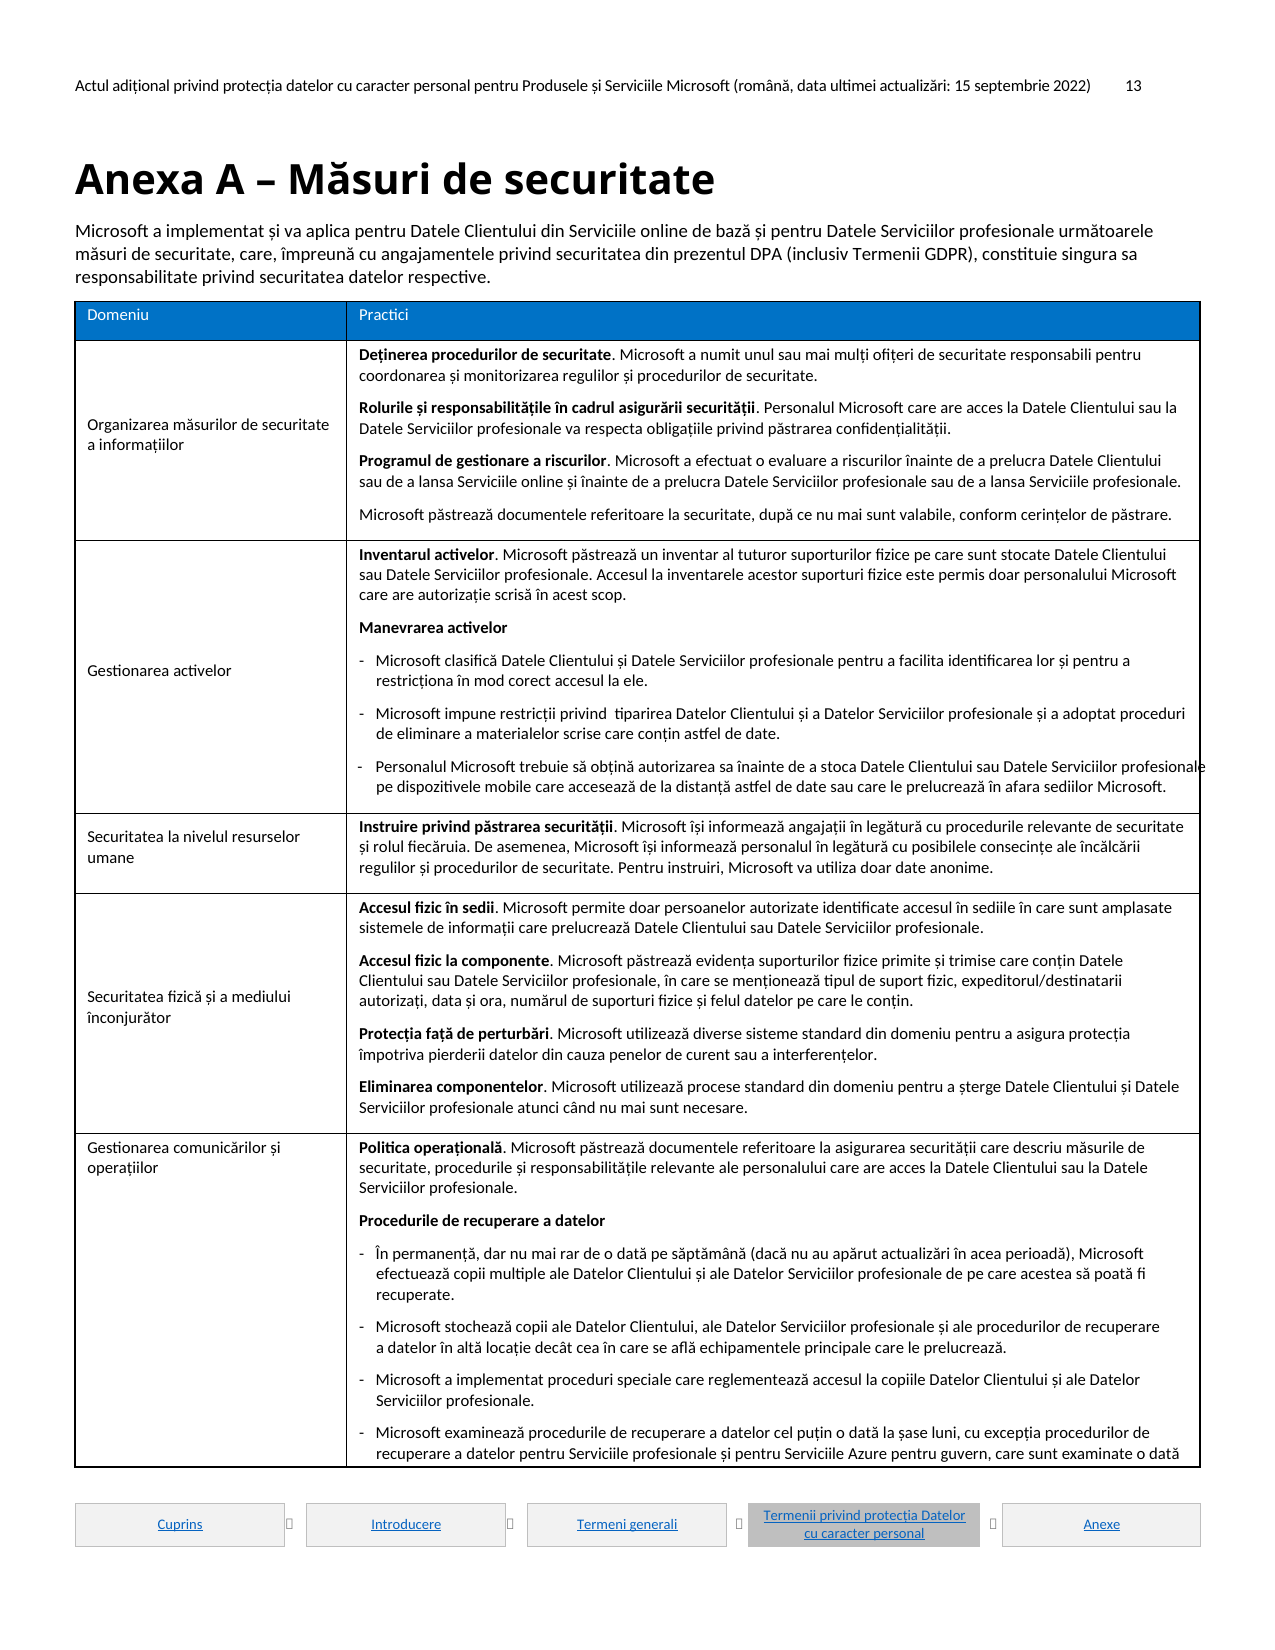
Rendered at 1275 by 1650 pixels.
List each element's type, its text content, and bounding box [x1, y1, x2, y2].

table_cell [76, 1134, 346, 1466]
table_cell Securitatea fizică și a mediului înconjurător [76, 894, 346, 1133]
table_cell Instruire privind păstrarea securității. Microsoft își informează angajații în legătură cu procedurile relevante de securitate și rolul fiecăruia. De asemenea, Microsoft își informează personalul în legătură cu posibilele consecințe ale încălcării regulilor și procedurilor de securitate. Pentru instruiri, Microsoft va utiliza doar date anonime. [347, 814, 1199, 893]
table_cell Organizarea măsurilor de securitate a informațiilor [76, 341, 346, 540]
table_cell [347, 1134, 1199, 1466]
table_cell Securitatea la nivelul resurselor umane [76, 814, 346, 893]
table_header Domeniu [76, 302, 346, 340]
subtitle Anexa A – Măsuri de securitate [75, 150, 1200, 207]
list Microsoft a implementat și va aplica pentru Datele Clientului din Serviciile online de bază și pentru Datele Serviciilor profesionale următoarele măsuri de securitate, care, împreună cu angajamentele privind securitatea din prezentul DPA (inclusiv Termenii GDPR), constituie singura sa responsabilitate privind securitatea datelor respective. [75, 219, 1200, 288]
table_cell Accesul fizic în sedii. Microsoft permite doar persoanelor autorizate identificate accesul în sediile în care sunt amplasate sistemele de informații care prelucrează Datele Clientului sau Datele Serviciilor profesionale. Accesul fizic la componente. Microsoft păstrează evidența suporturilor fizice primite și trimise care conțin Datele Clientului sau Datele Serviciilor profesionale, în care se menționează tipul de suport fizic, expeditorul/destinatarii autorizați, data și ora, numărul de suporturi fizice și felul datelor pe care le conțin. Protecția față de perturbări. Microsoft utilizează diverse sisteme standard din domeniu pentru a asigura protecția împotriva pierderii datelor din cauza penelor de curent sau a interferențelor. Eliminarea componentelor. Microsoft utilizează procese standard din domeniu pentru a șterge Datele Clientului și Datele Serviciilor profesionale atunci când nu mai sunt necesare. [347, 894, 1199, 1133]
table_cell Gestionarea activelor [76, 541, 346, 812]
table_header Practici [347, 302, 1199, 340]
table_cell Inventarul activelor. Microsoft păstrează un inventar al tuturor suporturilor fizice pe care sunt stocate Datele Clientului sau Datele Serviciilor profesionale. Accesul la inventarele acestor suporturi fizice este permis doar personalului Microsoft care are autorizație scrisă în acest scop. Manevrarea activelor - Microsoft clasifică Datele Clientului și Datele Serviciilor profesionale pentru a facilita identificarea lor și pentru a restricționa în mod corect accesul la ele. - Microsoft impune restricții privind tiparirea Datelor Clientului și a Datelor Serviciilor profesionale și a adoptat proceduri de eliminare a materialelor scrise care conțin astfel de date. Personalul Microsoft trebuie să obțină autorizarea sa înainte de a stoca Datele Clientului sau Datele Serviciilor profesionale pe dispozitivele mobile care accesează de la distanță astfel de date sau care le prelucrează în afara sediilor Microsoft. [347, 541, 1199, 812]
table_cell Deținerea procedurilor de securitate. Microsoft a numit unul sau mai mulți ofițeri de securitate responsabili pentru coordonarea și monitorizarea regulilor și procedurilor de securitate. Rolurile și responsabilitățile în cadrul asigurării securității. Personalul Microsoft care are acces la Datele Clientului sau la Datele Serviciilor profesionale va respecta obligațiile privind păstrarea confidențialității. Programul de gestionare a riscurilor. Microsoft a efectuat o evaluare a riscurilor înainte de a prelucra Datele Clientului sau de a lansa Serviciile online și înainte de a prelucra Datele Serviciilor profesionale sau de a lansa Serviciile profesionale. Microsoft păstrează documentele referitoare la securitate, după ce nu mai sunt valabile, conform cerințelor de păstrare. [347, 341, 1199, 540]
